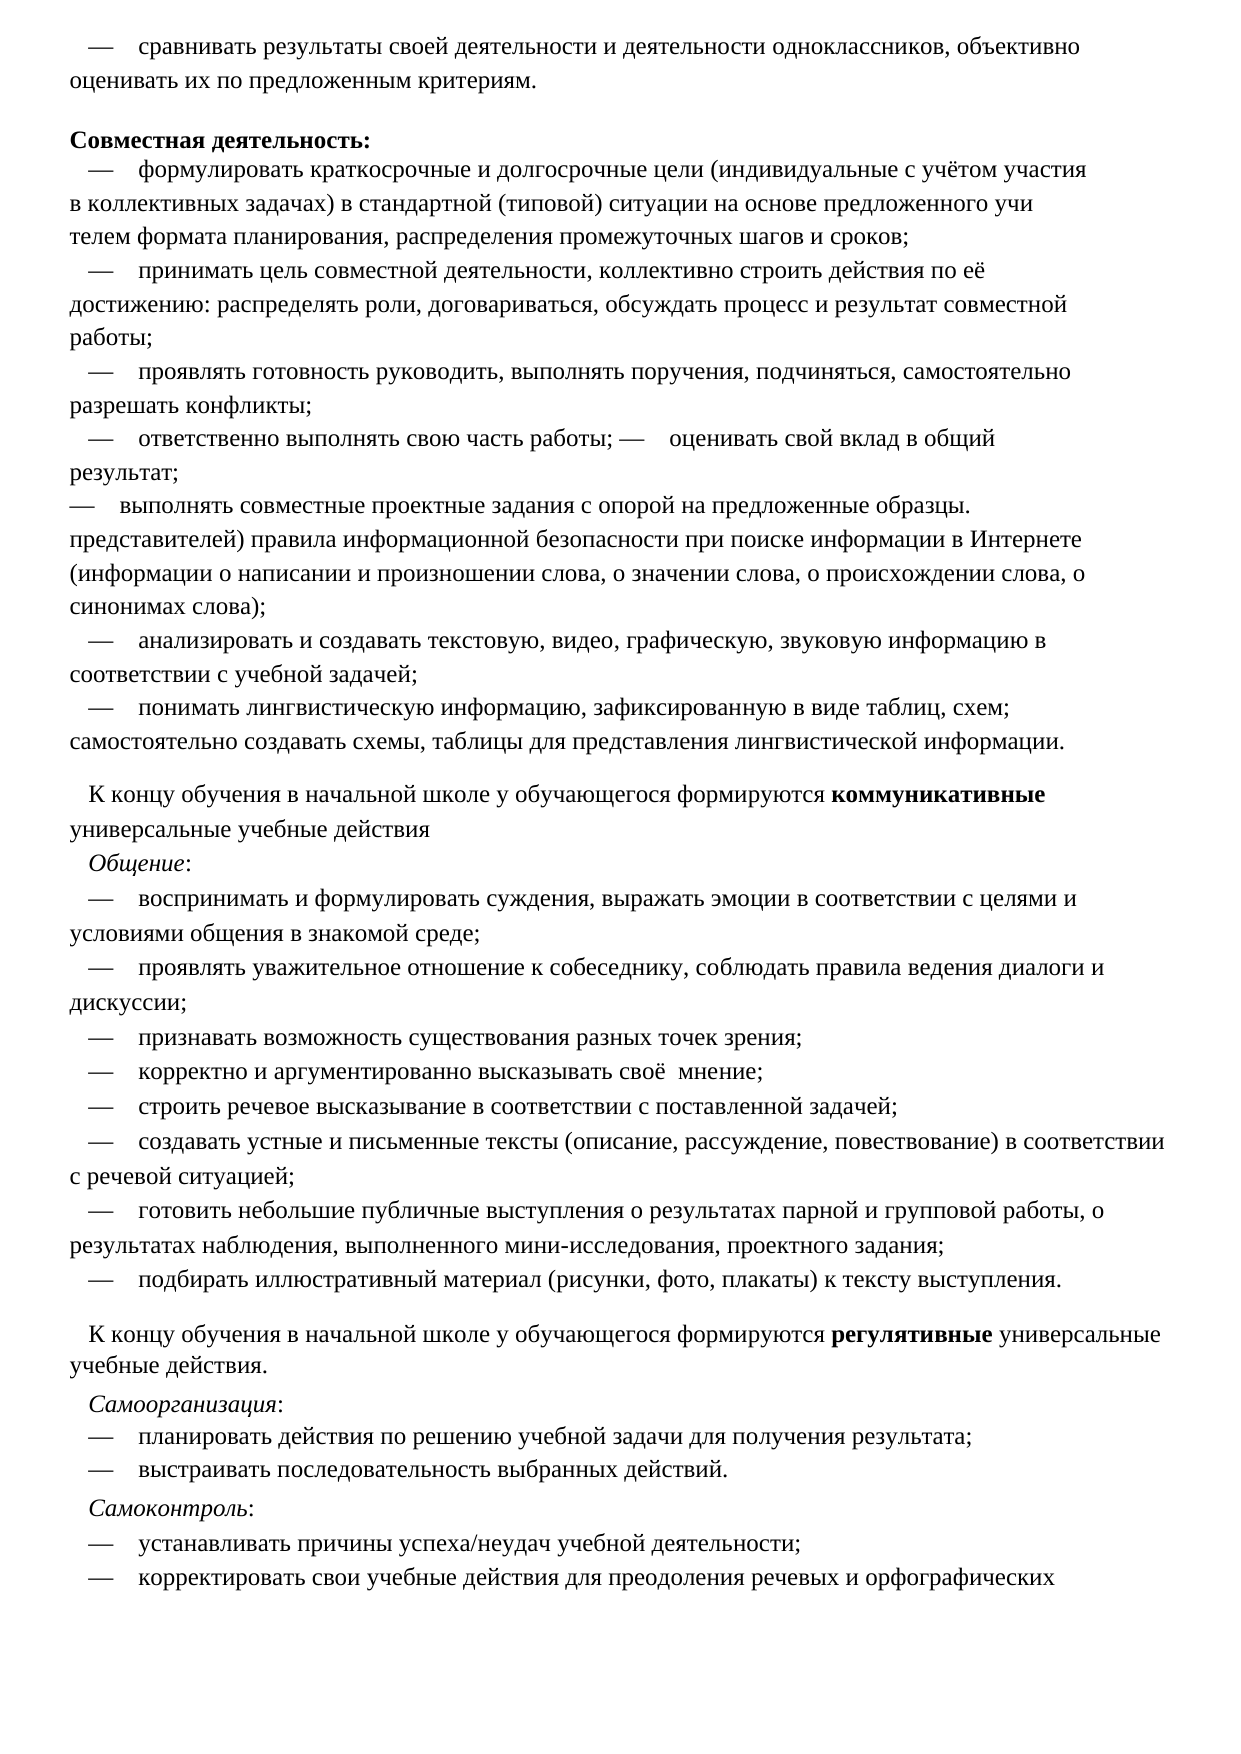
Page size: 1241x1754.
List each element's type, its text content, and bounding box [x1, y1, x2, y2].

text К концу обучения в начальной школе у обучающегося форми​руются регулятивные универсальные учебные действия. [69, 1319, 1166, 1379]
text К концу обучения в начальной школе у обучающегося форми​руются коммуникативные универсальные учебные действия Общение: — воспринимать и формулировать суждения, выражать эмо​ции в соответствии с целями и условиями общения в знакомой среде; — проявлять уважительное отношение к собеседнику, со​блюдать правила ведения диалоги и дискуссии; — признавать возможность существования разных точек зрения; — корректно и аргументированно высказывать своё мне​ние; — строить речевое высказывание в соответствии с постав​ленной задачей; — создавать устные и письменные тексты (описание, рас​суждение, повествование) в соответствии с речевой ситуацией; — готовить небольшие публичные выступления о результа​тах парной и групповой работы, о результатах наблюдения, выполненного мини-​исследования, проектного задания; — подбирать иллюстративный материал (рисунки, фото, плакаты) к тексту выступления. [69, 779, 1166, 1294]
text Самоорганизация: — планировать действия по решению учебной задачи для по​лучения результата;— выстраивать последовательность выбранных действий. [88, 1389, 986, 1482]
text Совместная деятельность: [69, 127, 1166, 154]
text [69, 1493, 1151, 1591]
text — формулировать краткосрочные и долгосрочные цели (ин​дивидуальные с учётом участия в коллективных задачах) в стандартной (типовой) ситуации на основе предложенного учи​телем формата планирования, распределения промежуточных шагов и сроков; — принимать цель совместной деятельности, коллективно строить действия по её достижению: распределять роли, договариваться, обсуждать процесс и результат совместной работы; — проявлять готовность руководить, выполнять поручения, подчиняться, самостоятельно разрешать конфликты; — ответственно выполнять свою часть работы; — оценивать свой вклад в общий результат; — выполнять совместные проектные задания с опорой на предложенные образцы. представителей) правила информационной безопасности при поиске информации в Интернете (информации о написании и произношении слова, о значении слова, о происхождении слова, о синонимах слова); — анализировать и создавать текстовую, видео​, графиче​скую, звуковую информацию в соответствии с учебной зада​чей; — понимать лингвистическую информацию, зафиксирован​ную в виде таблиц, схем; самостоятельно создавать схемы, таблицы для представления лингвистической информации. [69, 154, 1091, 755]
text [69, 31, 1151, 94]
